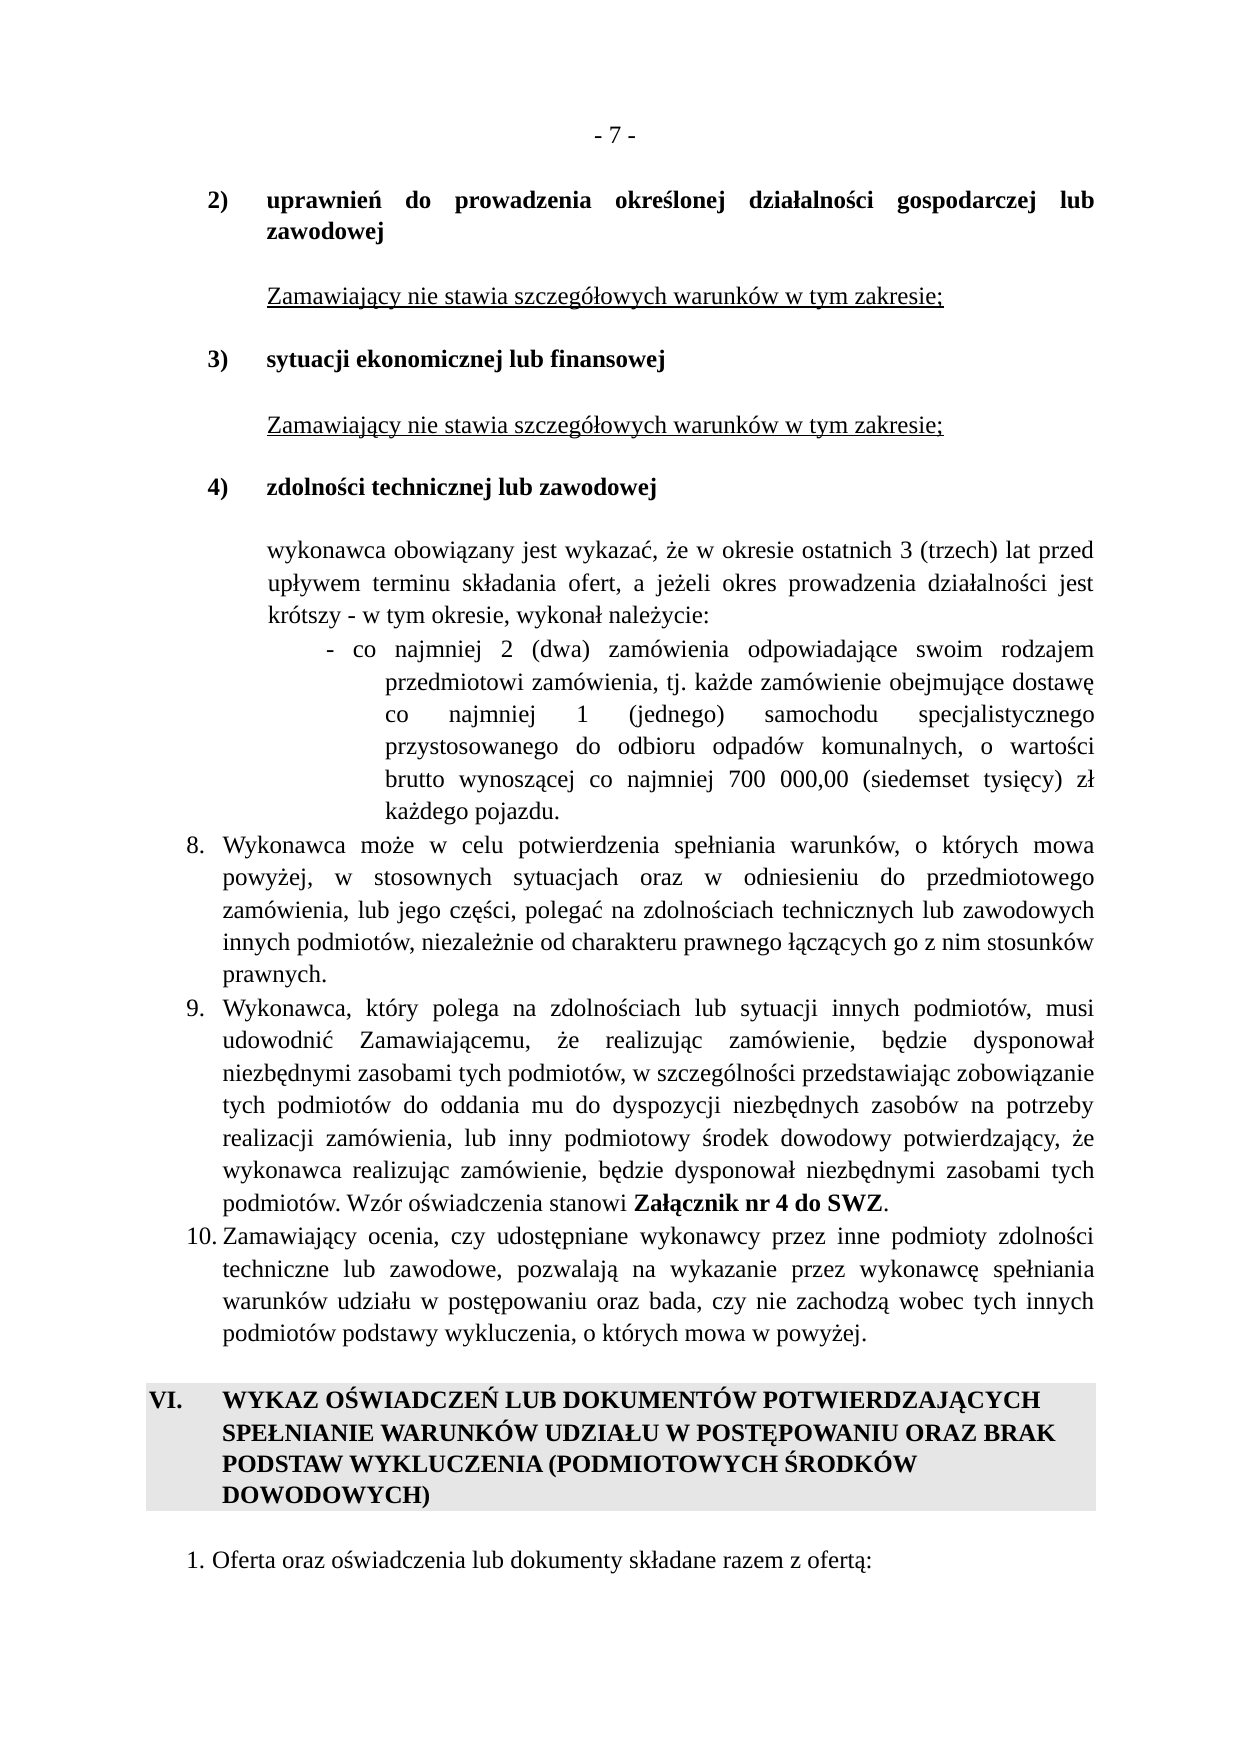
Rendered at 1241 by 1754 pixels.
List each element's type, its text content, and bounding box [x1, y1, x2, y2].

text Zamawiający nie stawia szczegółowych warunków w tym zakresie; [267, 410, 1112, 438]
list zdolności technicznej lub zawodowej [207, 472, 1095, 501]
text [267, 281, 1112, 310]
text - co najmniej 2 (dwa) zamówienia odpowiadające swoim rodzajem przedmiotowi zamówienia, tj. każde zamówienie obejmujące dostawę co najmniej 1 (jednego) samochodu specjalistycznego przystosowanego do odbioru odpadów komunalnych, o wartości brutto wynoszącej co najmniej 700 000,00 (siedemset tysięcy) zł każdego pojazdu. [326, 634, 1095, 825]
text 1. Oferta oraz oświadczenia lub dokumenty składane razem z ofertą: [186, 1545, 1095, 1574]
list uprawnień do prowadzenia określonej działalności gospodarczej lub zawodowej [207, 185, 1095, 245]
table_header VI. [146, 1384, 222, 1511]
list Wykonawca może w celu potwierdzenia spełniania warunków, o których mowa powyżej, w stosownych sytuacjach oraz w odniesieniu do przedmiotowego zamówienia, lub jego części, polegać na zdolnościach technicznych lub zawodowych innych podmiotów, niezależnie od charakteru prawnego łączących go z nim stosunków prawnych. [186, 830, 1095, 988]
list Wykonawca, który polega na zdolnościach lub sytuacji innych podmiotów, musi udowodnić Zamawiającemu, że realizując zamówienie, będzie dysponował niezbędnymi zasobami tych podmiotów, w szczególności przedstawiając zobowiązanie tych podmiotów do oddania mu do dyspozycji niezbędnych zasobów na potrzeby realizacji zamówienia, lub inny podmiotowy środek dowodowy potwierdzający, że wykonawca realizując zamówienie, będzie dysponował niezbędnymi zasobami tych podmiotów. Wzór oświadczenia stanowi Załącznik nr 4 do SWZ. [186, 993, 1095, 1216]
list sytuacji ekonomicznej lub finansowej [207, 344, 1095, 373]
table_header WYKAZ OŚWIADCZEŃ LUB DOKUMENTÓW POTWIERDZAJĄCYCH SPEŁNIANIE WARUNKÓW UDZIAŁU W POSTĘPOWANIU ORAZ BRAK PODSTAW WYKLUCZENIA (PODMIOTOWYCH ŚRODKÓW DOWODOWYCH) [222, 1384, 1096, 1511]
text wykonawca obowiązany jest wykazać, że w okresie ostatnich 3 (trzech) lat przed upływem terminu składania ofert, a jeżeli okres prowadzenia działalności jest krótszy - w tym okresie, wykonał należycie: [267, 536, 1095, 629]
list Zamawiający ocenia, czy udostępniane wykonawcy przez inne podmioty zdolności techniczne lub zawodowe, pozwalają na wykazanie przez wykonawcę spełniania warunków udziału w postępowaniu oraz bada, czy nie zachodzą wobec tych innych podmiotów podstawy wykluczenia, o których mowa w powyżej. [186, 1221, 1095, 1347]
